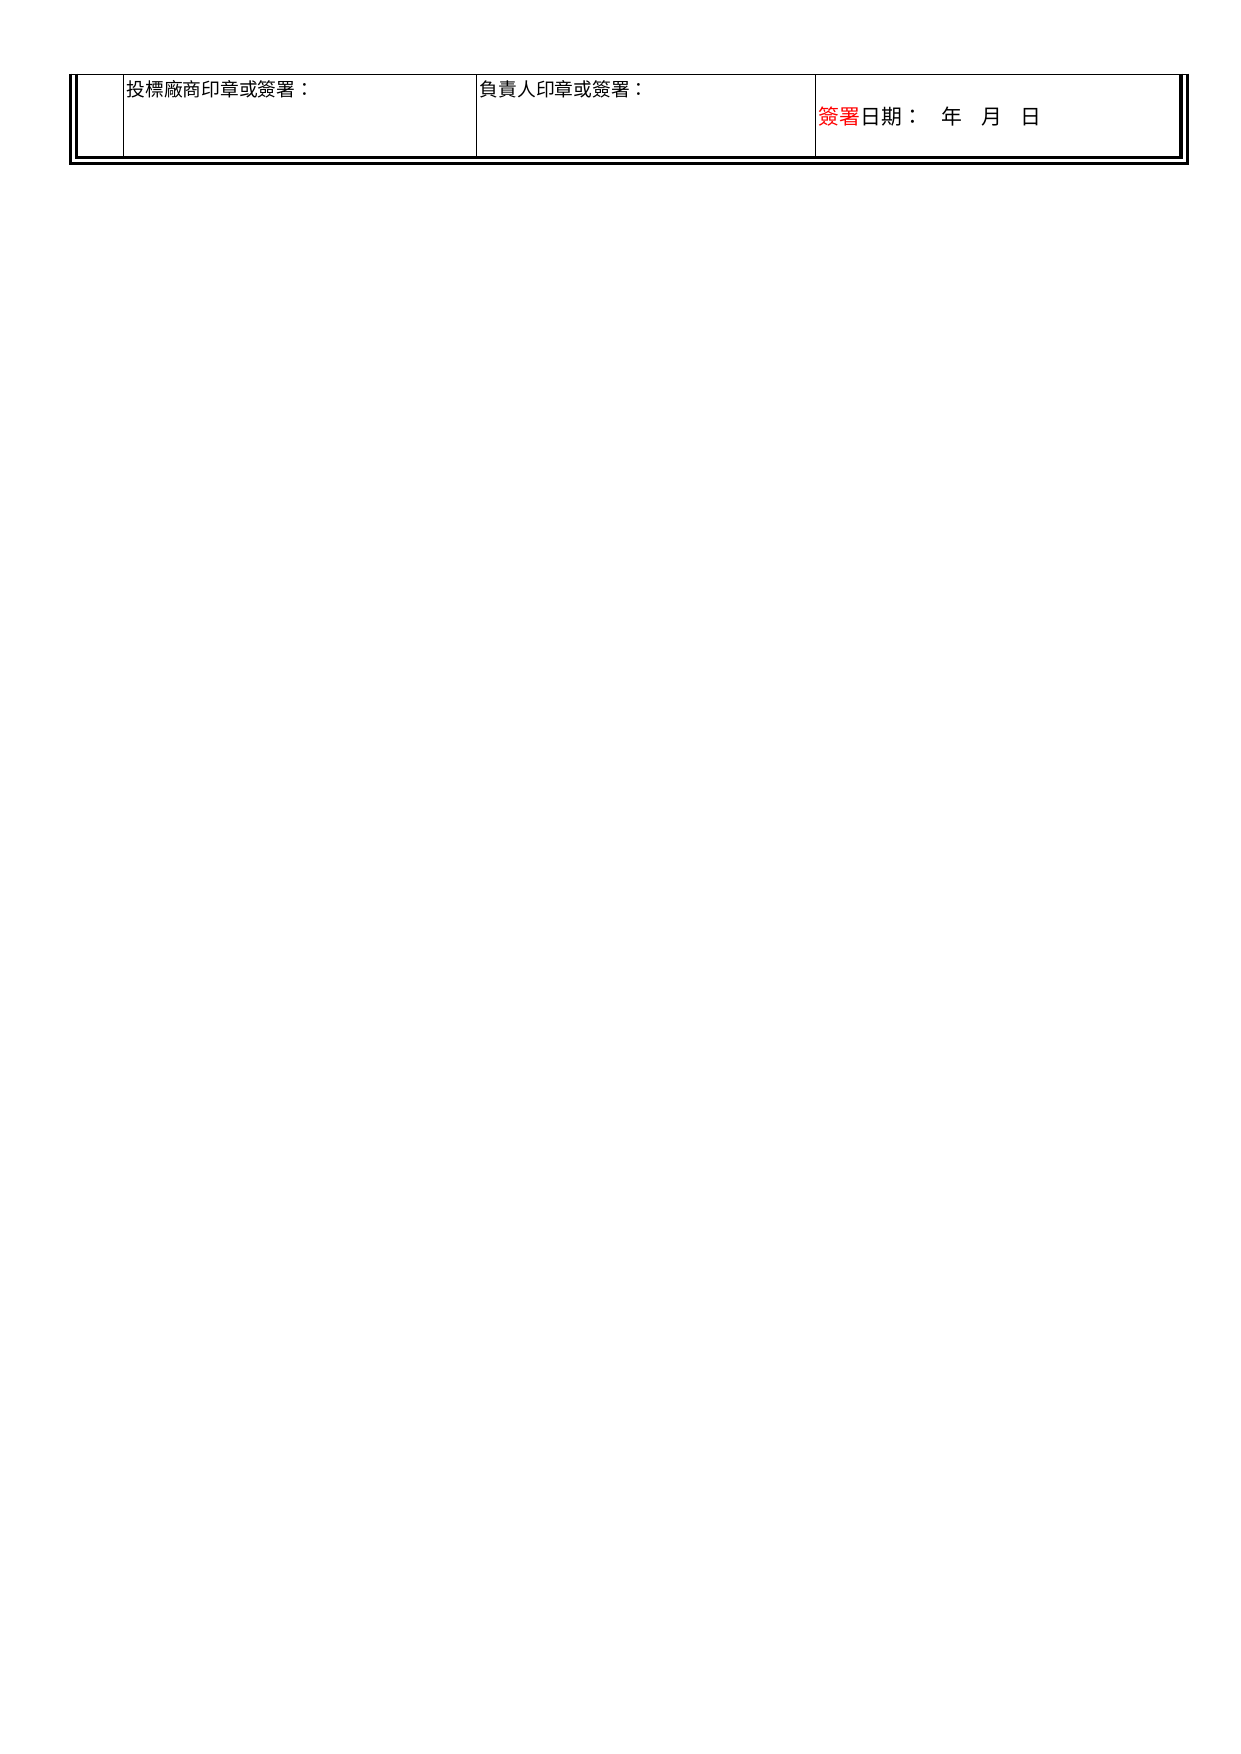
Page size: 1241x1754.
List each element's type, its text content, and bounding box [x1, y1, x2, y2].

table_cell 投標廠商印章或簽署： [124, 75, 476, 156]
table_cell 簽署日期： 年 月 日 [816, 75, 1179, 156]
table_cell 負責人印章或簽署： [477, 75, 815, 156]
table_cell [78, 75, 123, 156]
